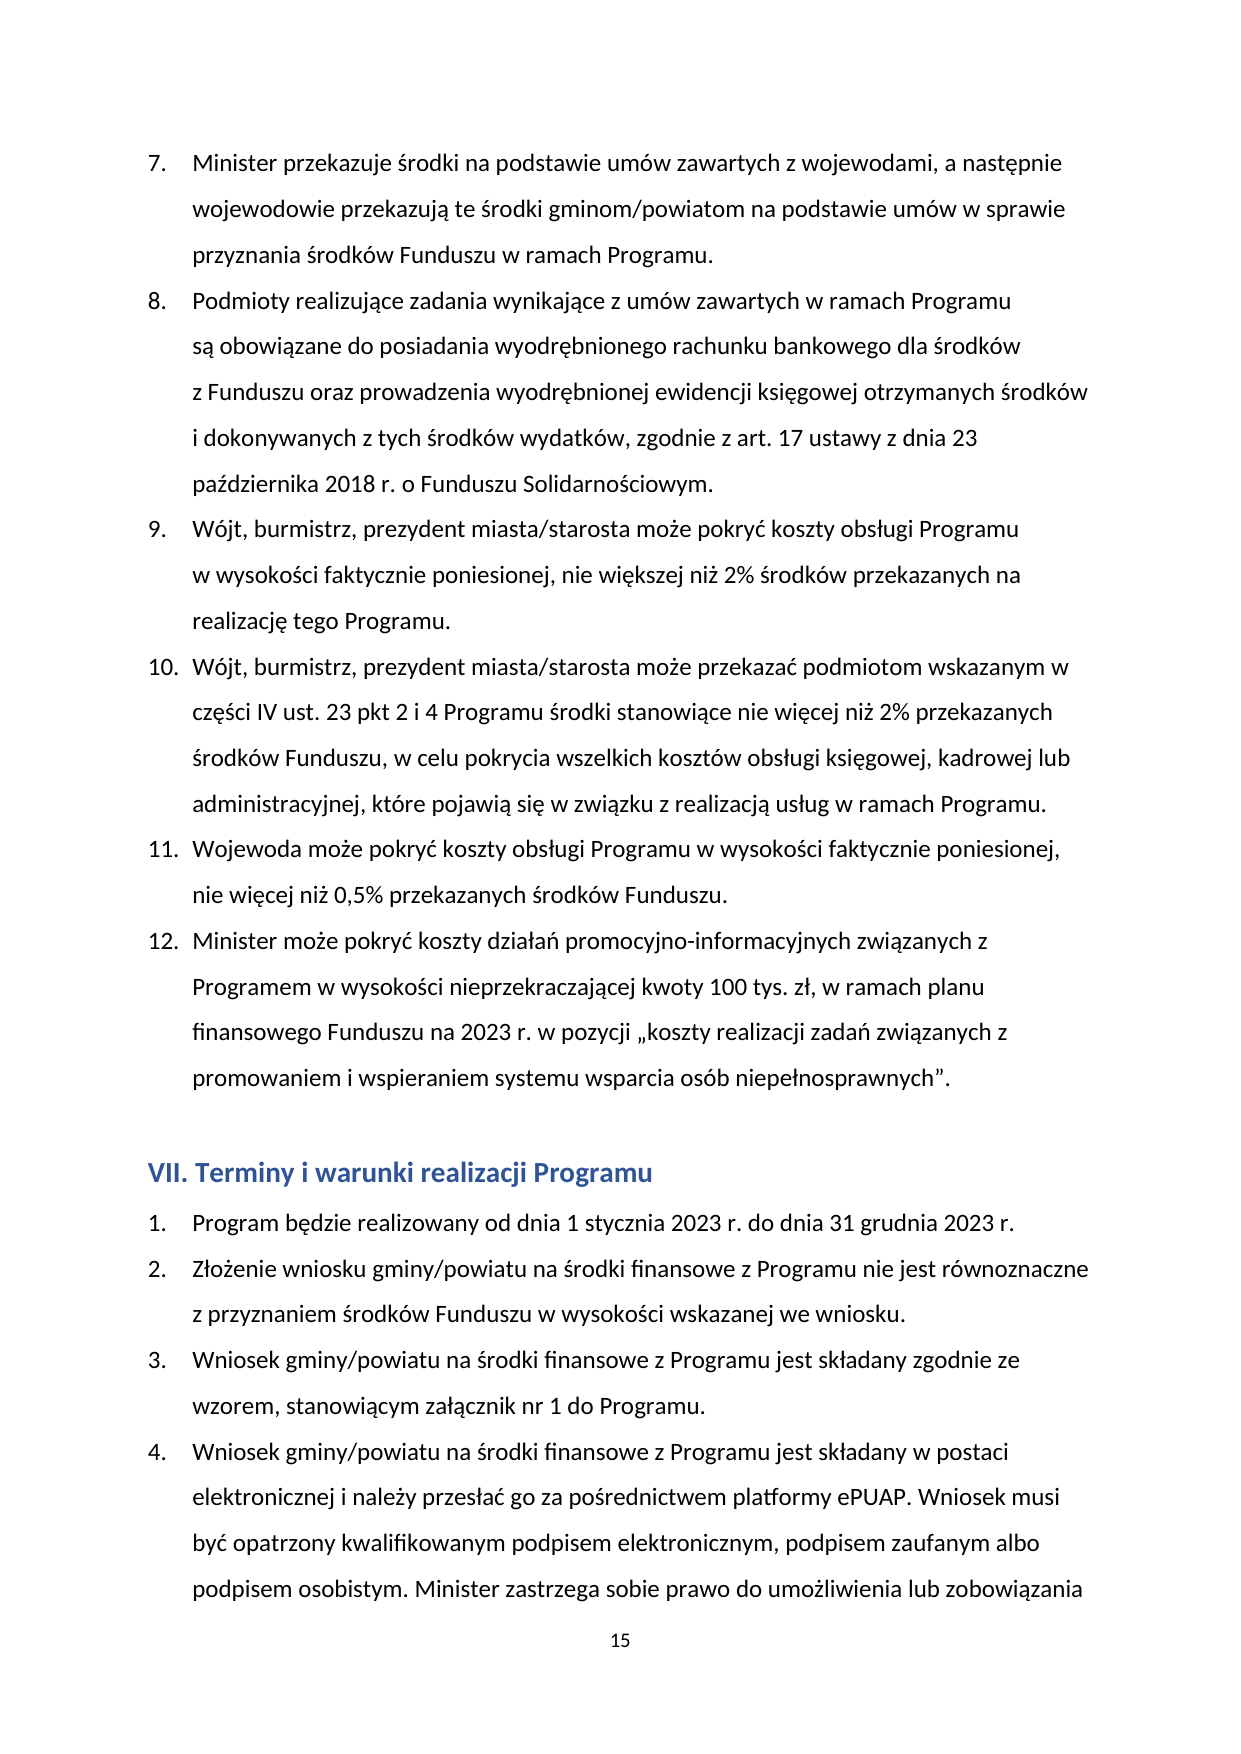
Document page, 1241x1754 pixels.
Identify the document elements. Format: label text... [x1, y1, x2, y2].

list Wójt, burmistrz, prezydent miasta/starosta może przekazać podmiotom wskazanym w części IV ust. 23 pkt 2 i 4 Programu środki stanowiące nie więcej niż 2% przekazanych środków Funduszu, w celu pokrycia wszelkich kosztów obsługi księgowej, kadrowej lub administracyjnej, które pojawią się w związku z realizacją usług w ramach Programu. [148, 651, 1093, 818]
list Podmioty realizujące zadania wynikające z umów zawartych w ramach Programu są obowiązane do posiadania wyodrębnionego rachunku bankowego dla środków z Funduszu oraz prowadzenia wyodrębnionej ewidencji księgowej otrzymanych środków i dokonywanych z tych środków wydatków, zgodnie z art. 17 ustawy z dnia 23 października 2018 r. o Funduszu Solidarnościowym. [148, 285, 1093, 498]
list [148, 1436, 1093, 1603]
subtitle VII. Terminy i warunki realizacji Programu [148, 1154, 1093, 1189]
list Minister może pokryć koszty działań promocyjno-informacyjnych związanych z Programem w wysokości nieprzekraczającej kwoty 100 tys. zł, w ramach planu finansowego Funduszu na 2023 r. w pozycji „koszty realizacji zadań związanych z promowaniem i wspieraniem systemu wsparcia osób niepełnosprawnych”. [148, 925, 1093, 1093]
list Złożenie wniosku gminy/powiatu na środki finansowe z Programu nie jest równoznaczne z przyznaniem środków Funduszu w wysokości wskazanej we wniosku. [148, 1253, 1093, 1329]
list Wójt, burmistrz, prezydent miasta/starosta może pokryć koszty obsługi Programu w wysokości faktycznie poniesionej, nie większej niż 2% środków przekazanych na realizację tego Programu. [148, 513, 1093, 635]
list Program będzie realizowany od dnia 1 stycznia 2023 r. do dnia 31 grudnia 2023 r. [148, 1207, 1093, 1238]
list Wojewoda może pokryć koszty obsługi Programu w wysokości faktycznie poniesionej, nie więcej niż 0,5% przekazanych środków Funduszu. [148, 833, 1093, 910]
list Wniosek gminy/powiatu na środki finansowe z Programu jest składany zgodnie ze wzorem, stanowiącym załącznik nr 1 do Programu. [148, 1344, 1093, 1421]
list Minister przekazuje środki na podstawie umów zawartych z wojewodami, a następnie wojewodowie przekazują te środki gminom/powiatom na podstawie umów w sprawie przyznania środków Funduszu w ramach Programu. [148, 148, 1093, 269]
